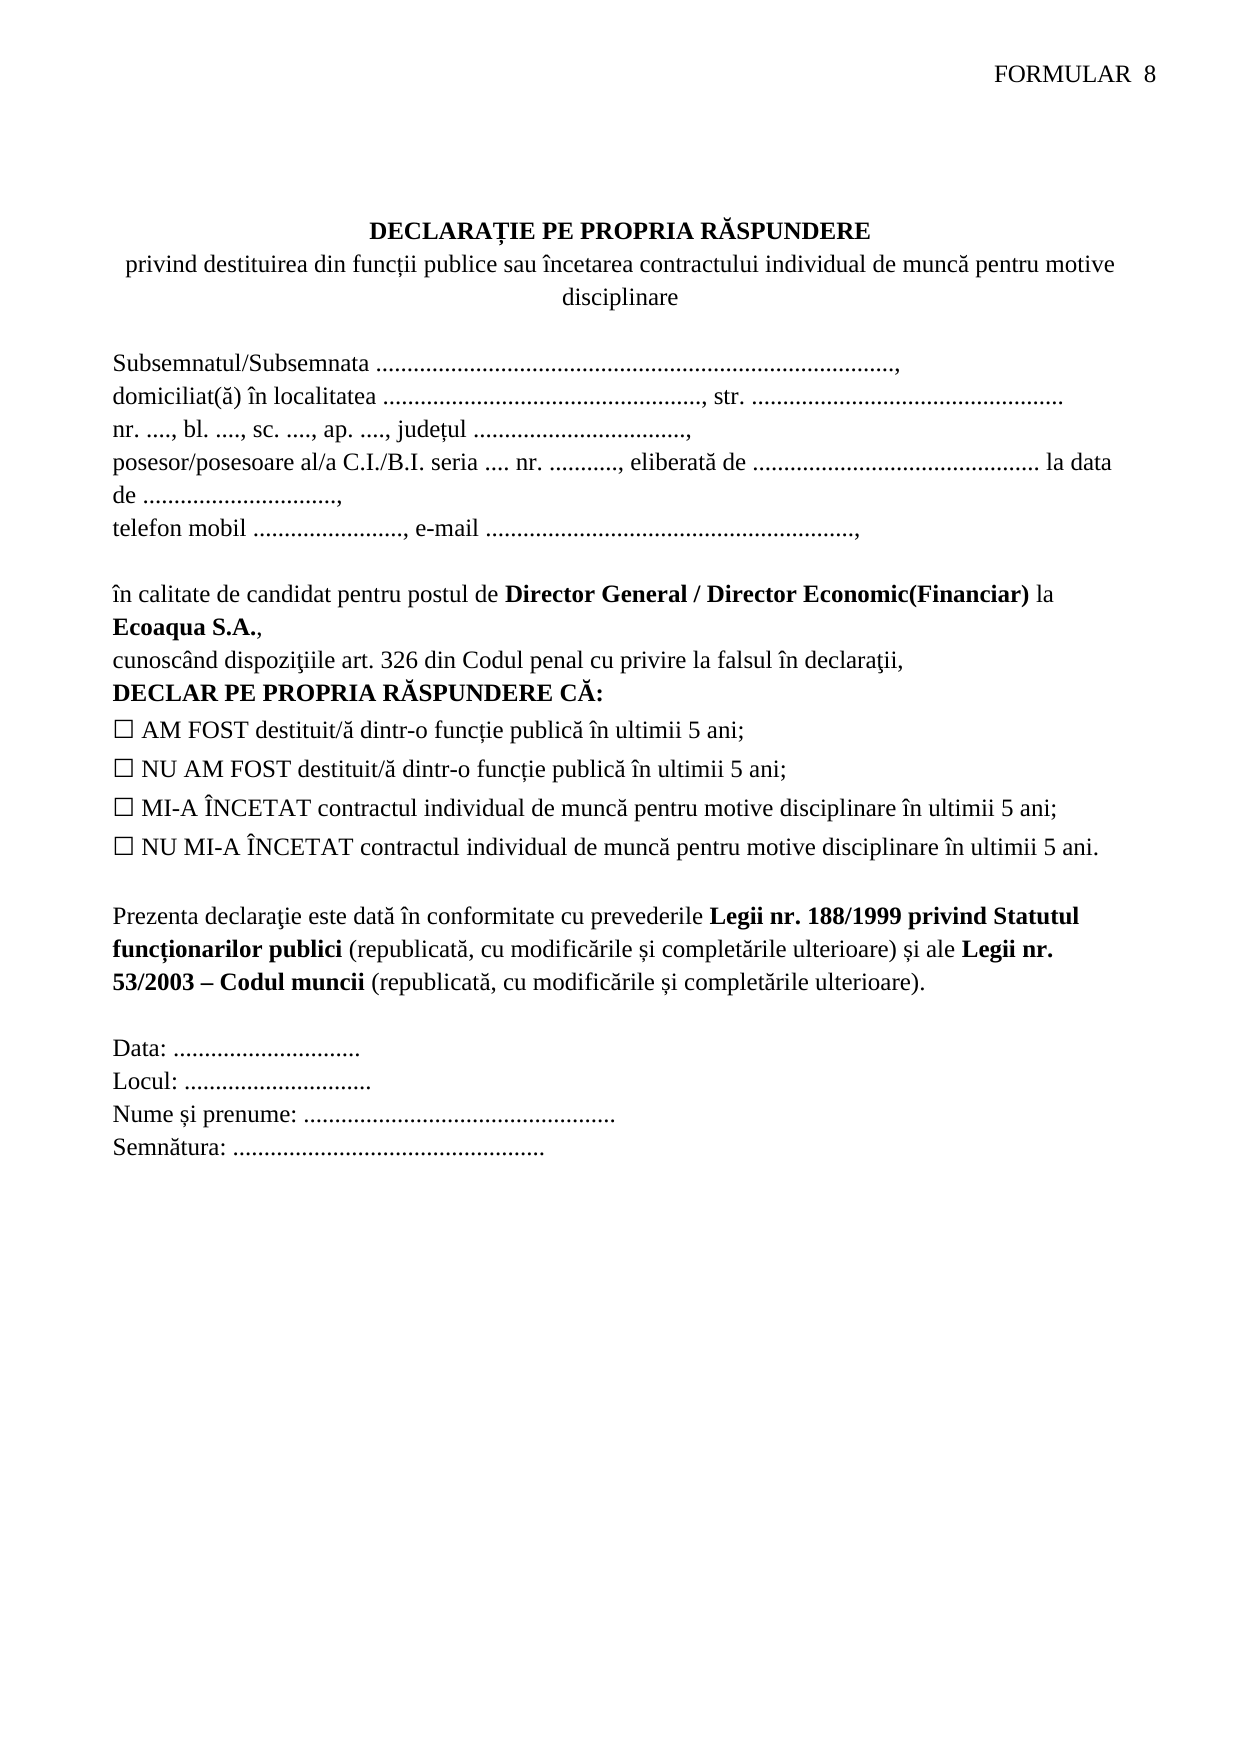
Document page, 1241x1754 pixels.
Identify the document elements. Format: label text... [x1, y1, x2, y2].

text ☐ AM FOST destituit/ă dintr-o funcție publică în ultimii 5 ani; ☐ NU AM FOST destituit/ă dintr-o funcție publică în ultimii 5 ani; ☐ MI-A ÎNCETAT contractul individual de muncă pentru motive disciplinare în ultimii 5 ani; ☐ NU MI-A ÎNCETAT contractul individual de muncă pentru motive disciplinare în ultimii 5 ani. [112, 711, 1128, 863]
text în calitate de candidat pentru postul de Director General / Director Economic(Financiar) la Ecoaqua S.A., [112, 579, 1128, 641]
text DECLAR PE PROPRIA RĂSPUNDERE CĂ: [112, 678, 1128, 707]
text Data: .............................. Locul: .............................. Nume și prenume: .................................................. Semnătura: .................................................. [112, 1033, 1128, 1161]
text privind destituirea din funcții publice sau încetarea contractului individual de muncă pentru motive disciplinare [112, 249, 1128, 311]
text DECLARAȚIE PE PROPRIA RĂSPUNDERE [112, 216, 1128, 245]
text Subsemnatul/Subsemnata ..................................................................................., domiciliat(ă) în localitatea ..................................................., str. .................................................. nr. ...., bl. ...., sc. ...., ap. ...., județul .................................., posesor/posesoare al/a C.I./B.I. seria .... nr. ..........., eliberată de .............................................. la data de ..............................., telefon mobil ........................, e-mail ..........................................................., [112, 348, 1128, 542]
text Prezenta declaraţie este dată în conformitate cu prevederile Legii nr. 188/1999 privind Statutul funcționarilor publici (republicată, cu modificările și completările ulterioare) și ale Legii nr. 53/2003 – Codul muncii (republicată, cu modificările și completările ulterioare). [112, 901, 1128, 996]
text cunoscând dispoziţiile art. 326 din Codul penal cu privire la falsul în declaraţii, [112, 645, 1128, 674]
